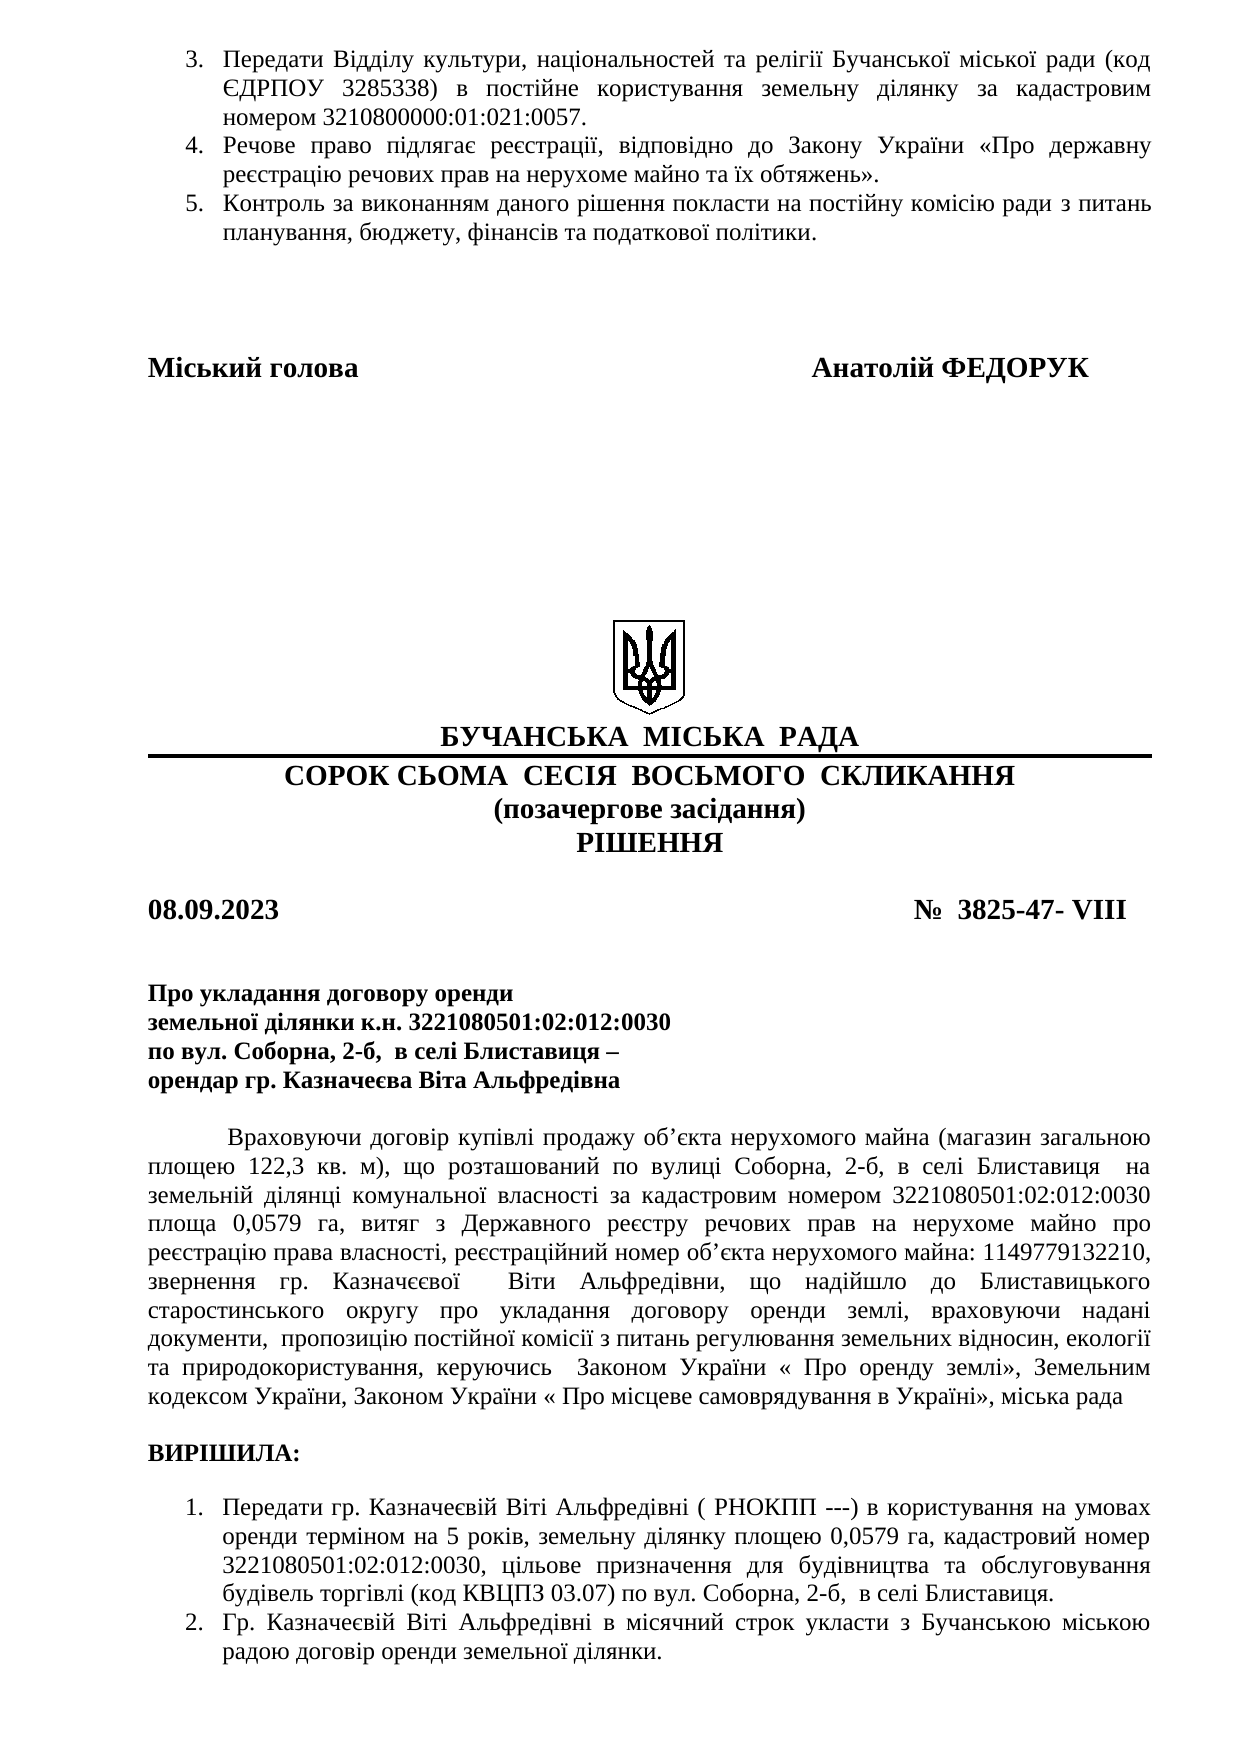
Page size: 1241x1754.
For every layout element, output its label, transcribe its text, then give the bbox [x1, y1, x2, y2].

text орендар гр. Казначеєва Віта Альфредівна [148, 1065, 1152, 1093]
list Передати гр. Казначеєвій Віті Альфредівні ( РНОКПП ---) в користування на умовах оренди терміном на 5 років, земельну ділянку площею 0,0579 га, кадастровий номер 3221080501:02:012:0030, цільове призначення для будівництва та обслуговування будівель торгівлі (код КВЦПЗ 03.07) по вул. Соборна, 2-б, в селі Блиставиця. [185, 1492, 1152, 1607]
text Про укладання договору оренди [148, 978, 1152, 1007]
text РІШЕННЯ [148, 825, 1152, 858]
text СОРОК СЬОМА СЕСІЯ ВОСЬМОГО СКЛИКАННЯ [148, 758, 1152, 791]
text ВИРІШИЛА: [148, 1438, 1152, 1467]
text БУЧАНСЬКА МІСЬКА РАДА [148, 719, 1152, 754]
text Враховуючи договір купівлі продажу об’єкта нерухомого майна (магазин загальною площею 122,3 кв. м), що розташований по вулиці Соборна, 2-б, в селі Блиставиця на земельній ділянці комунальної власності за кадастровим номером 3221080501:02:012:0030 площа 0,0579 га, витяг з Державного реєстру речових прав на нерухоме майно про реєстрацію права власності, реєстраційний номер об’єкта нерухомого майна: 1149779132210, звернення гр. Казначєєвої Віти Альфредівни, що надійшло до Блиставицького старостинського округу про укладання договору оренди землі, враховуючи надані документи, пропозицію постійної комісії з питань регулювання земельних відносин, екології та природокористування, керуючись Законом України « Про оренду землі», Земельним кодексом України, Законом України « Про місцеве самоврядування в Україні», міська рада [148, 1122, 1152, 1410]
text (позачергове засідання) [148, 791, 1152, 825]
text по вул. Соборна, 2-б, в селі Блиставиця – [148, 1036, 1152, 1065]
list Контроль за виконанням даного рішення покласти на постійну комісію ради з питань планування, бюджету, фінансів та податкової політики. [185, 188, 1152, 246]
list Гр. Казначеєвій Віті Альфредівні в місячний строк укласти з Бучанською міською радою договір оренди земельної ділянки. [185, 1607, 1152, 1665]
text Міський голова Анатолій ФЕДОРУК [148, 350, 1152, 383]
text земельної ділянки к.н. 3221080501:02:012:0030 [148, 1007, 1152, 1036]
list Речове право підлягає реєстрації, відповідно до Закону України «Про державну реєстрацію речових прав на нерухоме майно та їх обтяжень». [185, 131, 1152, 188]
list Передати Відділу культури, національностей та релігії Бучанської міської ради (код ЄДРПОУ 3285338) в постійне користування земельну ділянку за кадастровим номером 3210800000:01:021:0057. [185, 44, 1152, 131]
text 08.09.2023 № 3825-47- VІІІ [148, 892, 1152, 925]
